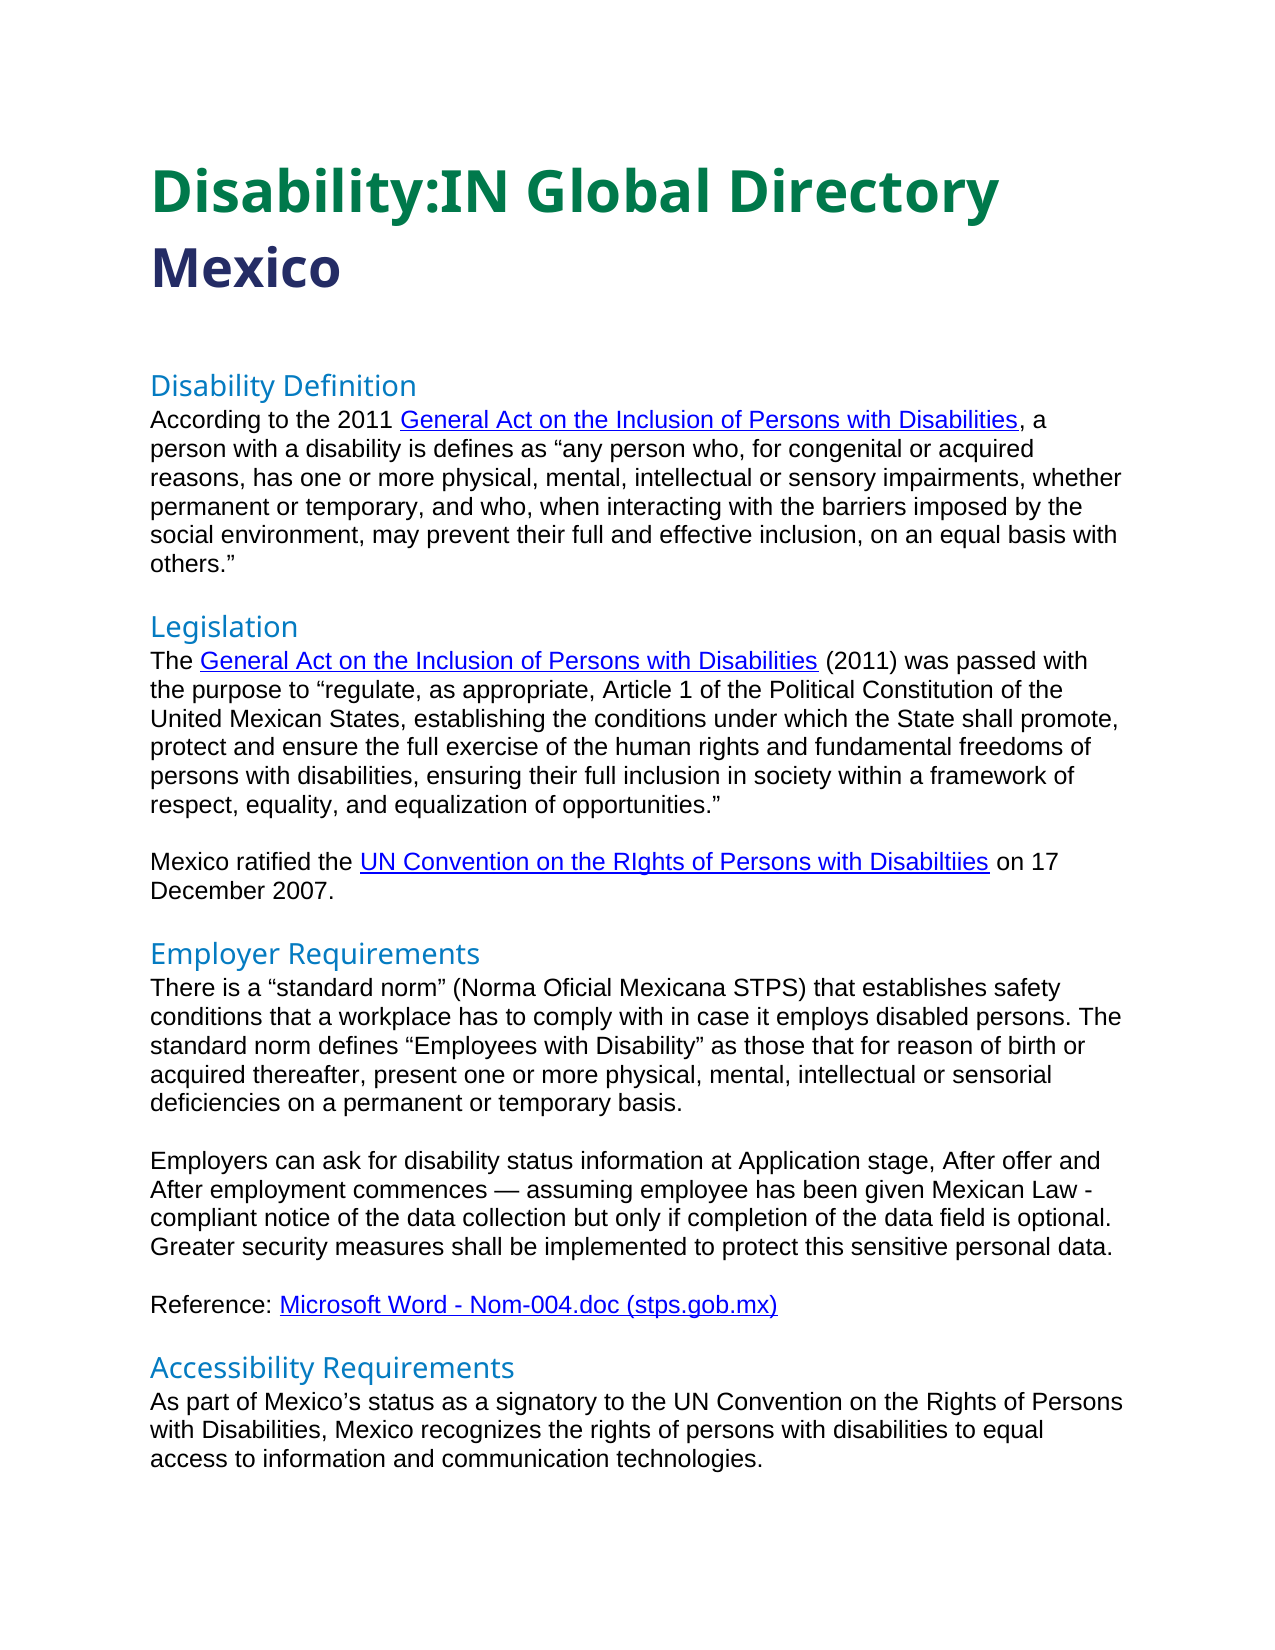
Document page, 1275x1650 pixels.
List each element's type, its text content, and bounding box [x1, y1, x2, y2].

text Employer Requirements [150, 934, 1125, 973]
text Mexico ratified the UN Convention on the RIghts of Persons with Disabiltiies on 17 December 2007. [150, 847, 1125, 905]
text Mexico [150, 229, 1125, 303]
text There is a “standard norm” (Norma Oficial Mexicana STPS) that establishes safety conditions that a workplace has to comply with in case it employs disabled persons. The standard norm defines “Employees with Disability” as those that for reason of birth or acquired thereafter, present one or more physical, mental, intellectual or sensorial deficiencies on a permanent or temporary basis. [150, 973, 1125, 1117]
text According to the 2011 General Act on the Inclusion of Persons with Disabilities, a person with a disability is defines as “any person who, for congenital or acquired reasons, has one or more physical, mental, intellectual or sensory impairments, whether permanent or temporary, and who, when interacting with the barriers imposed by the social environment, may prevent their full and effective inclusion, on an equal basis with others.” [150, 405, 1125, 578]
text Legislation [150, 606, 1125, 646]
text Reference: Microsoft Word - Nom-004.doc (stps.gob.mx) [150, 1289, 1125, 1318]
text Disability:IN Global Directory [150, 150, 1125, 229]
text Accessibility Requirements [150, 1347, 1125, 1387]
text As part of Mexico’s status as a signatory to the UN Convention on the Rights of Persons with Disabilities, Mexico recognizes the rights of persons with disabilities to equal access to information and communication technologies. [150, 1387, 1125, 1473]
text Disability Definition [150, 366, 1125, 405]
text The General Act on the Inclusion of Persons with Disabilities (2011) was passed with the purpose to “regulate, as appropriate, Article 1 of the Political Constitution of the United Mexican States, establishing the conditions under which the State shall promote, protect and ensure the full exercise of the human rights and fundamental freedoms of persons with disabilities, ensuring their full inclusion in society within a framework of respect, equality, and equalization of opportunities.” [150, 646, 1125, 819]
text Employers can ask for disability status information at Application stage, After offer and After employment commences — assuming employee has been given Mexican Law -compliant notice of the data collection but only if completion of the data field is optional. Greater security measures shall be implemented to protect this sensitive personal data. [150, 1146, 1125, 1261]
